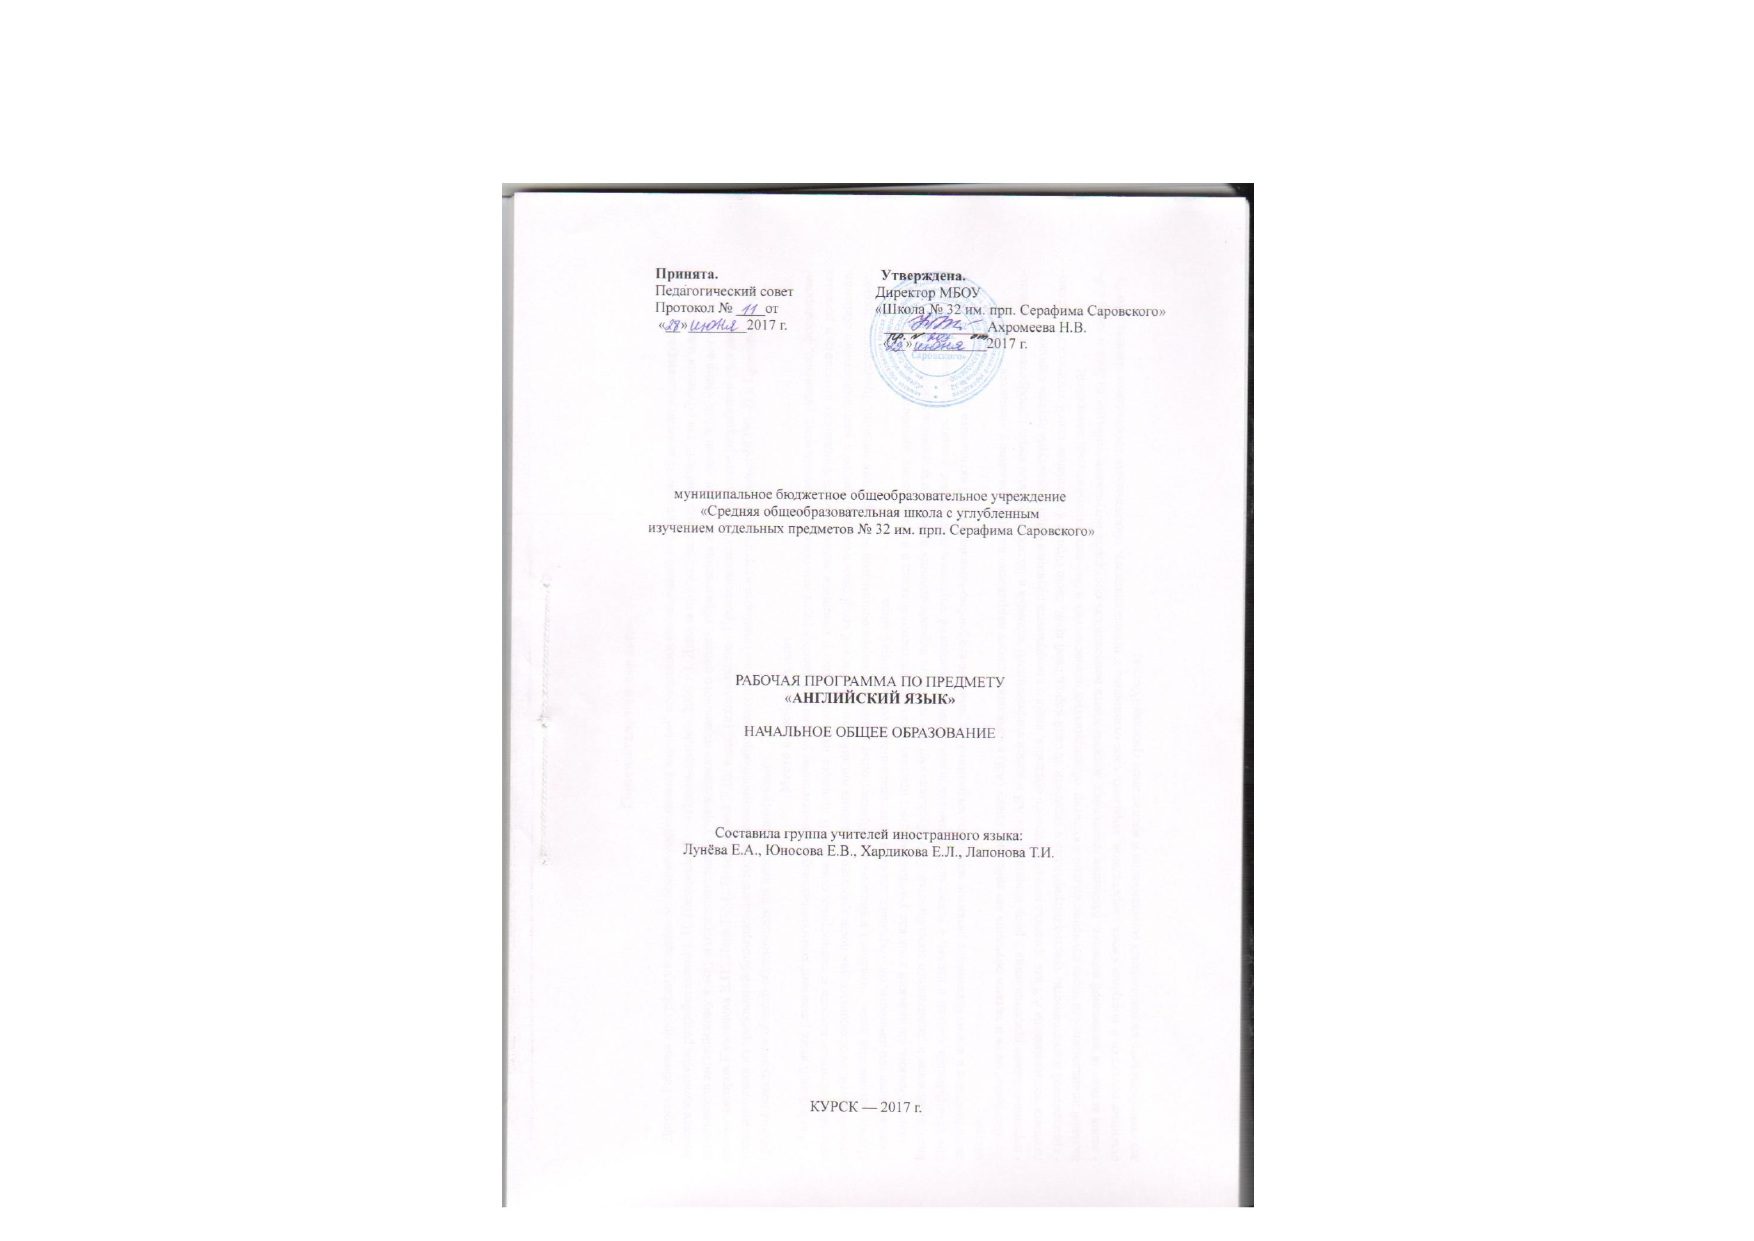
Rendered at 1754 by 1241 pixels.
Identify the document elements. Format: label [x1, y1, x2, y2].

picture [502, 179, 1254, 1212]
